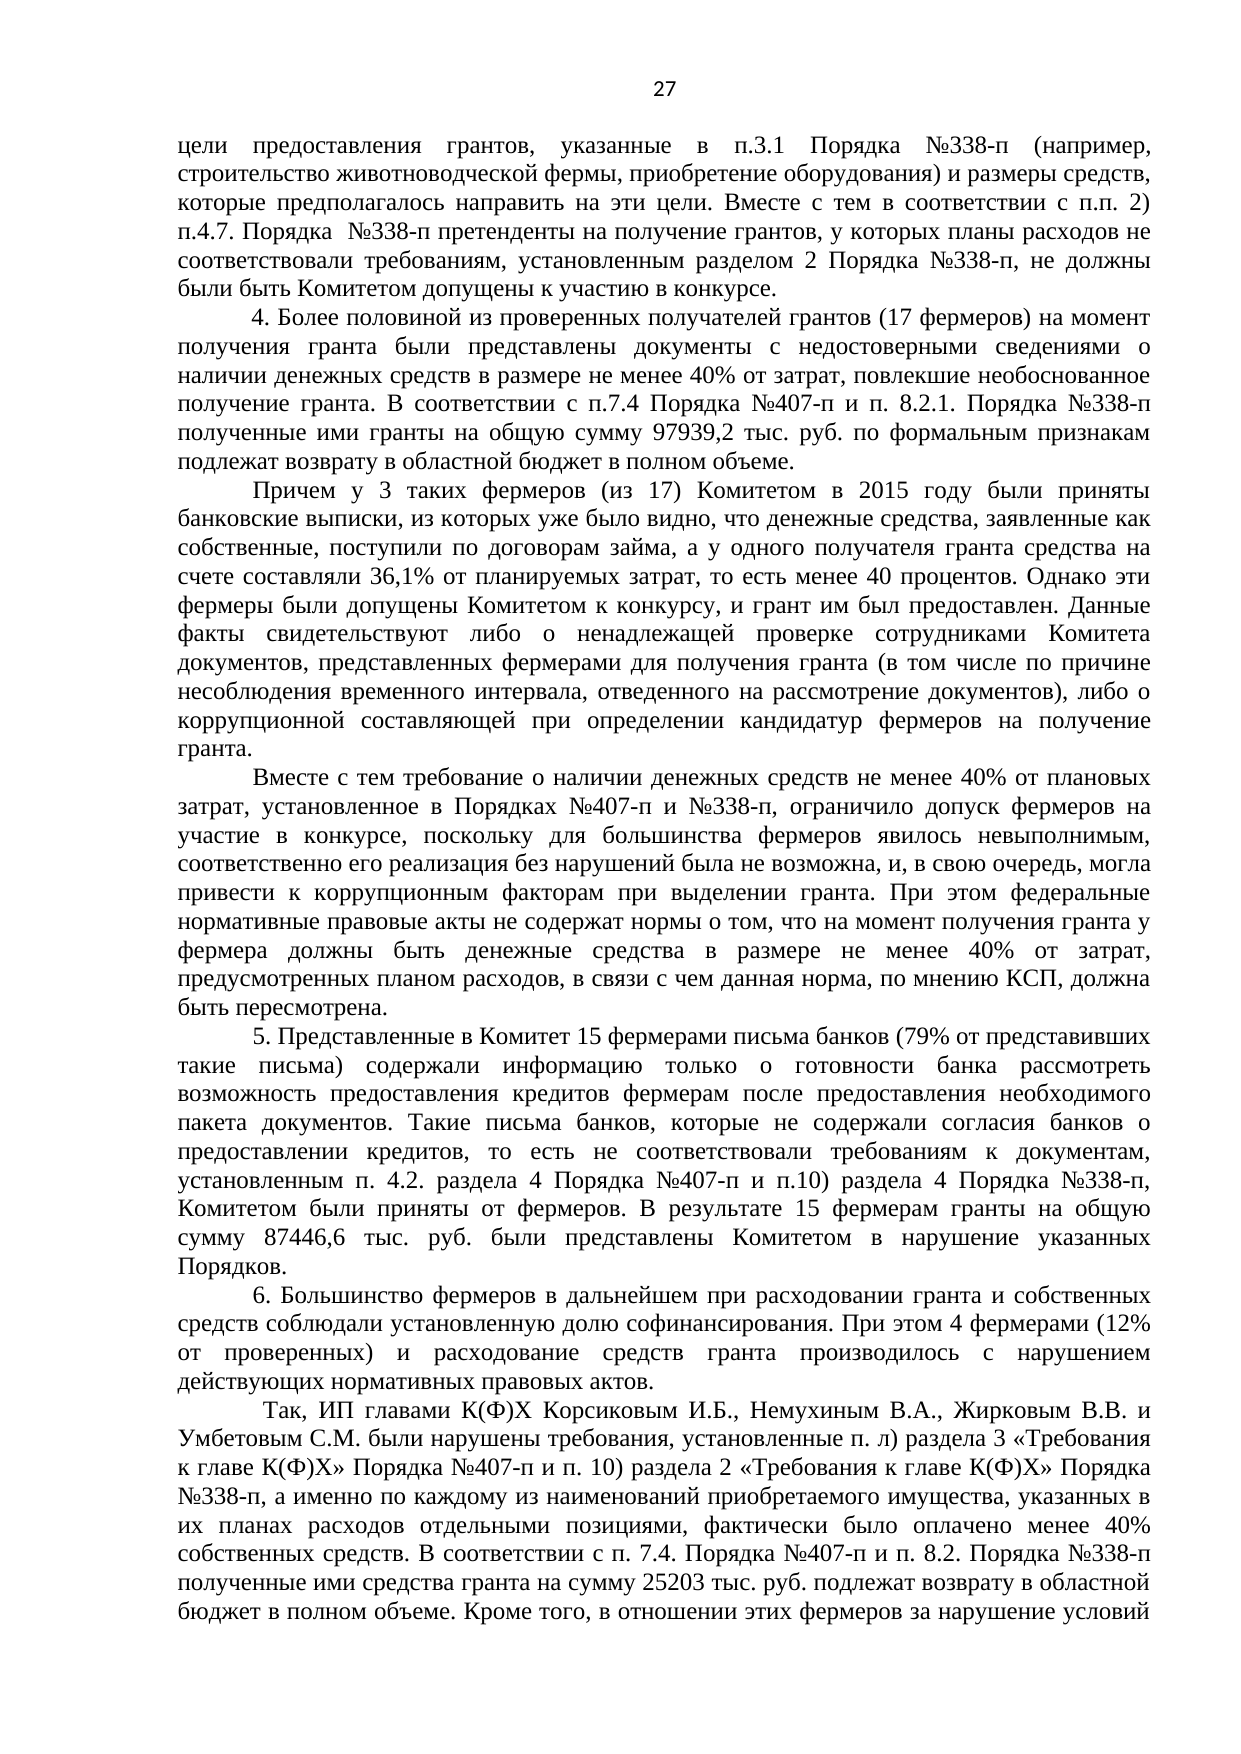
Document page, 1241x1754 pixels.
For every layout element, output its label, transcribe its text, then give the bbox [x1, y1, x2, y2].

text 6. Большинство фермеров в дальнейшем при расходовании гранта и собственных средств соблюдали установленную долю софинансирования. При этом 4 фермерами (12% от проверенных) и расходование средств гранта производилось с нарушением действующих нормативных правовых актов. [177, 1280, 1152, 1395]
text 5. Представленные в Комитет 15 фермерами письма банков (79% от представивших такие письма) содержали информацию только о готовности банка рассмотреть возможность предоставления кредитов фермерам после предоставления необходимого пакета документов. Такие письма банков, которые не содержали согласия банков о предоставлении кредитов, то есть не соответствовали требованиям к документам, установленным п. 4.2. раздела 4 Порядка №407-п и п.10) раздела 4 Порядка №338-п, Комитетом были приняты от фермеров. В результате 15 фермерам гранты на общую сумму 87446,6 тыс. руб. были представлены Комитетом в нарушение указанных Порядков. [177, 1021, 1152, 1280]
text Причем у 3 таких фермеров (из 17) Комитетом в 2015 году были приняты банковские выписки, из которых уже было видно, что денежные средства, заявленные как собственные, поступили по договорам займа, а у одного получателя гранта средства на счете составляли 36,1% от планируемых затрат, то есть менее 40 процентов. Однако эти фермеры были допущены Комитетом к конкурсу, и грант им был предоставлен. Данные факты свидетельствуют либо о ненадлежащей проверке сотрудниками Комитета документов, представленных фермерами для получения гранта (в том числе по причине несоблюдения временного интервала, отведенного на рассмотрение документов), либо о коррупционной составляющей при определении кандидатур фермеров на получение гранта. [177, 475, 1152, 762]
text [177, 130, 1152, 302]
text Вместе с тем требование о наличии денежных средств не менее 40% от плановых затрат, установленное в Порядках №407-п и №338-п, ограничило допуск фермеров на участие в конкурсе, поскольку для большинства фермеров явилось невыполнимым, соответственно его реализация без нарушений была не возможна, и, в свою очередь, могла привести к коррупционным факторам при выделении гранта. При этом федеральные нормативные правовые акты не содержат нормы о том, что на момент получения гранта у фермера должны быть денежные средства в размере не менее 40% от затрат, предусмотренных планом расходов, в связи с чем данная норма, по мнению КСП, должна быть пересмотрена. [177, 762, 1152, 1021]
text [177, 1395, 1152, 1625]
text 4. Более половиной из проверенных получателей грантов (17 фермеров) на момент получения гранта были представлены документы с недостоверными сведениями о наличии денежных средств в размере не менее 40% от затрат, повлекшие необоснованное получение гранта. В соответствии с п.7.4 Порядка №407-п и п. 8.2.1. Порядка №338-п полученные ими гранты на общую сумму 97939,2 тыс. руб. по формальным признакам подлежат возврату в областной бюджет в полном объеме. [177, 302, 1152, 475]
